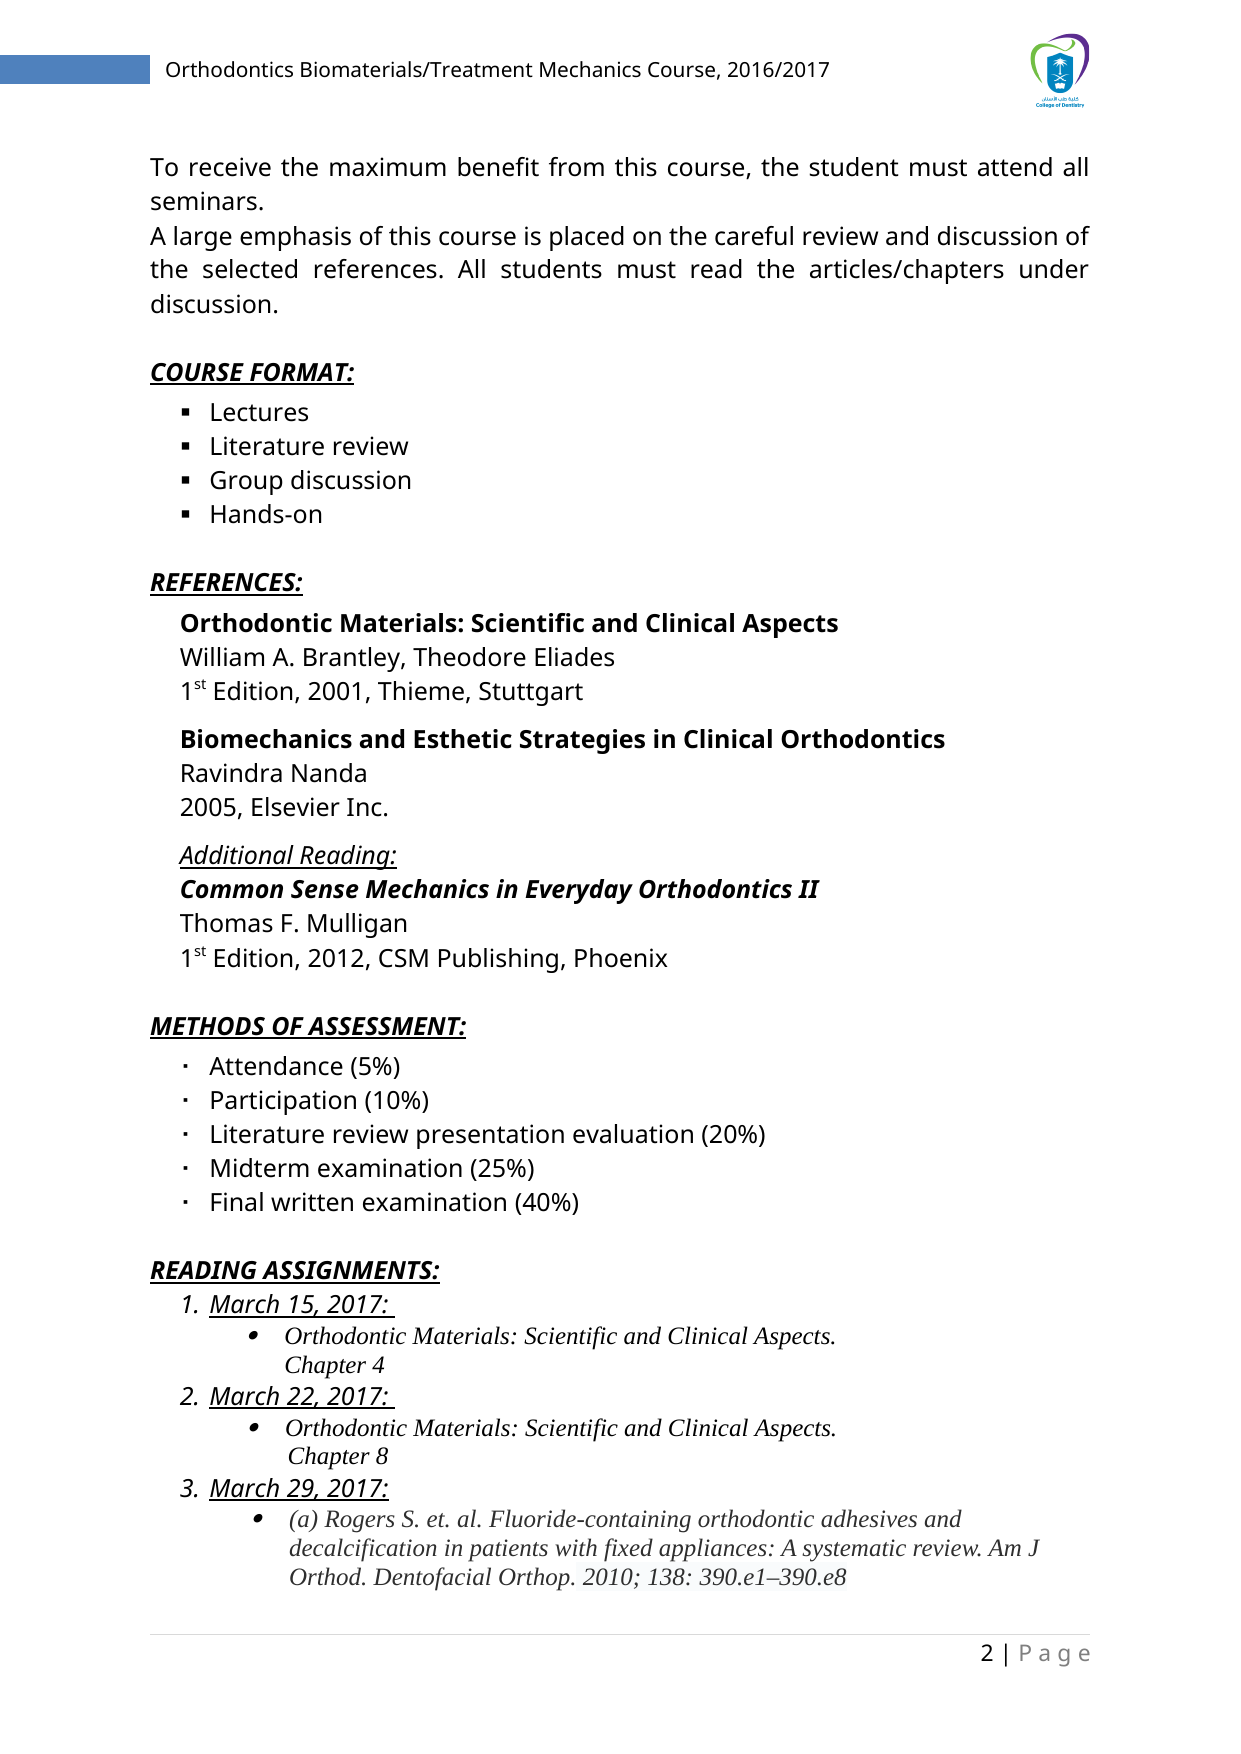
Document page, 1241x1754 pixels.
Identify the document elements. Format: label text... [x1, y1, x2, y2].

text READING ASSIGNMENTS: [150, 1253, 1090, 1287]
picture [1030, 33, 1090, 108]
text Thomas F. Mulligan [179, 906, 1090, 940]
list Lectures [179, 395, 1090, 429]
list Midterm examination (25%) [179, 1151, 1090, 1185]
list Hands-on [179, 497, 1090, 531]
list March 29, 2017: [179, 1470, 1090, 1504]
text Additional Reading: [179, 838, 1090, 872]
list (a) Rogers S. et. al. Fluoride-containing orthodontic adhesives and decalcification in patients with fixed appliances: A systematic review. Am J Orthod. Dentofacial Orthop. 2010; 138: 390.e1–390.e8 [251, 1504, 1090, 1591]
list March 22, 2017: [179, 1379, 1090, 1413]
text Chapter 4 [209, 1350, 1090, 1379]
list Group discussion [179, 463, 1090, 497]
text REFERENCES: [150, 565, 1090, 599]
text William A. Brantley, Theodore Eliades [179, 639, 1090, 673]
list Final written examination (40%) [179, 1185, 1090, 1219]
text Biomechanics and Esthetic Strategies in Clinical Orthodontics [179, 722, 1090, 756]
list Participation (10%) [179, 1083, 1090, 1117]
list Orthodontic Materials: Scientific and Clinical Aspects. [247, 1321, 1090, 1350]
text COURSE FORMAT: [150, 354, 1090, 388]
list Literature review presentation evaluation (20%) [179, 1117, 1090, 1151]
text Orthodontic Materials: Scientific and Clinical Aspects [179, 605, 1090, 639]
text Common Sense Mechanics in Everyday Orthodontics II [179, 872, 1090, 906]
text To receive the maximum benefit from this course, the student must attend all seminars. [150, 150, 1090, 218]
text 2005, Elsevier Inc. [179, 790, 1090, 824]
list Orthodontic Materials: Scientific and Clinical Aspects. [247, 1413, 1090, 1441]
text 1st Edition, 2012, CSM Publishing, Phoenix [179, 940, 1090, 974]
text Ravindra Nanda [179, 756, 1090, 790]
list March 15, 2017: [179, 1287, 1090, 1321]
text METHODS OF ASSESSMENT: [150, 1008, 1090, 1042]
text A large emphasis of this course is placed on the careful review and discussion of the selected references. All students must read the articles/chapters under discussion. [150, 218, 1090, 320]
list Attendance (5%) [179, 1049, 1090, 1083]
text 1st Edition, 2001, Thieme, Stuttgart [179, 673, 1090, 707]
text Chapter 8 [150, 1441, 1090, 1470]
list Literature review [179, 429, 1090, 463]
